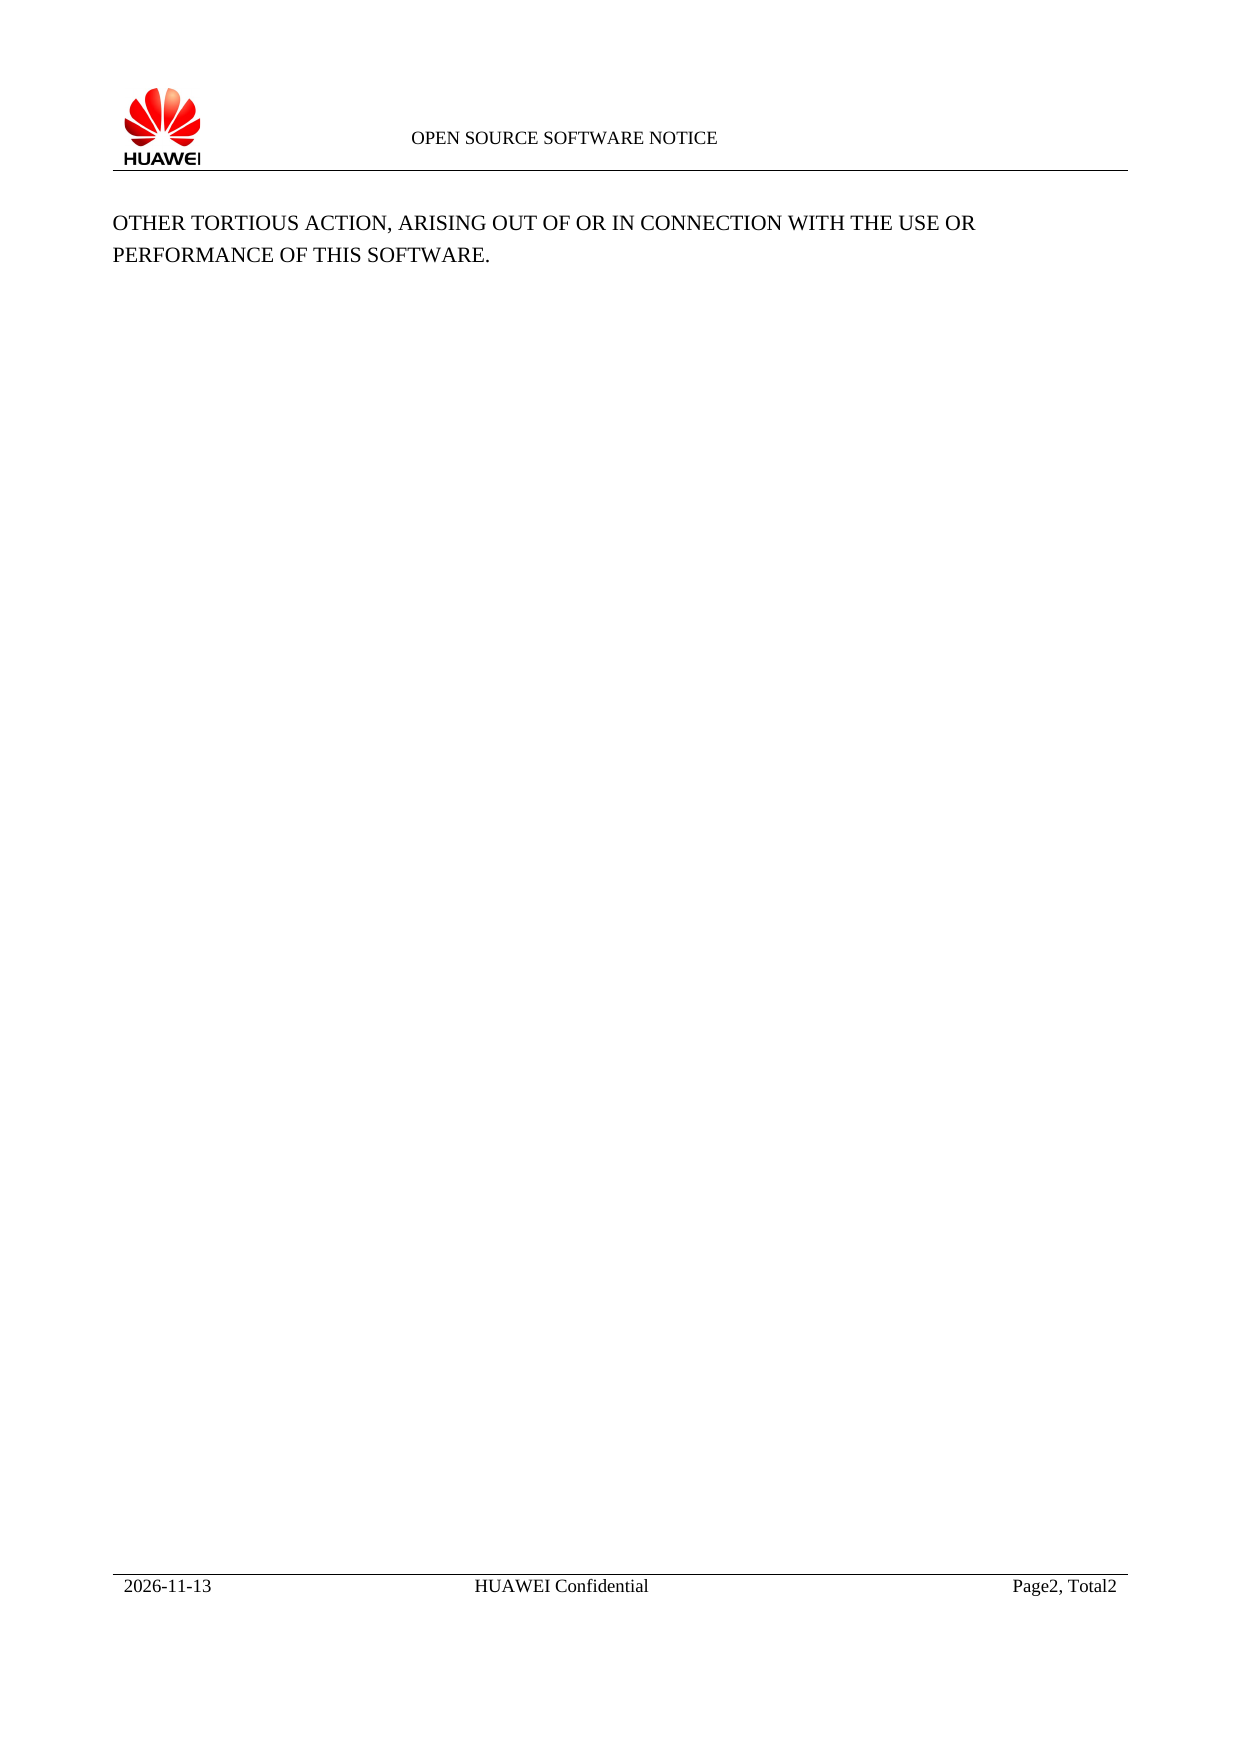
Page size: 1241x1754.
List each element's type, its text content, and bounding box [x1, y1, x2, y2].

picture [124, 88, 201, 165]
